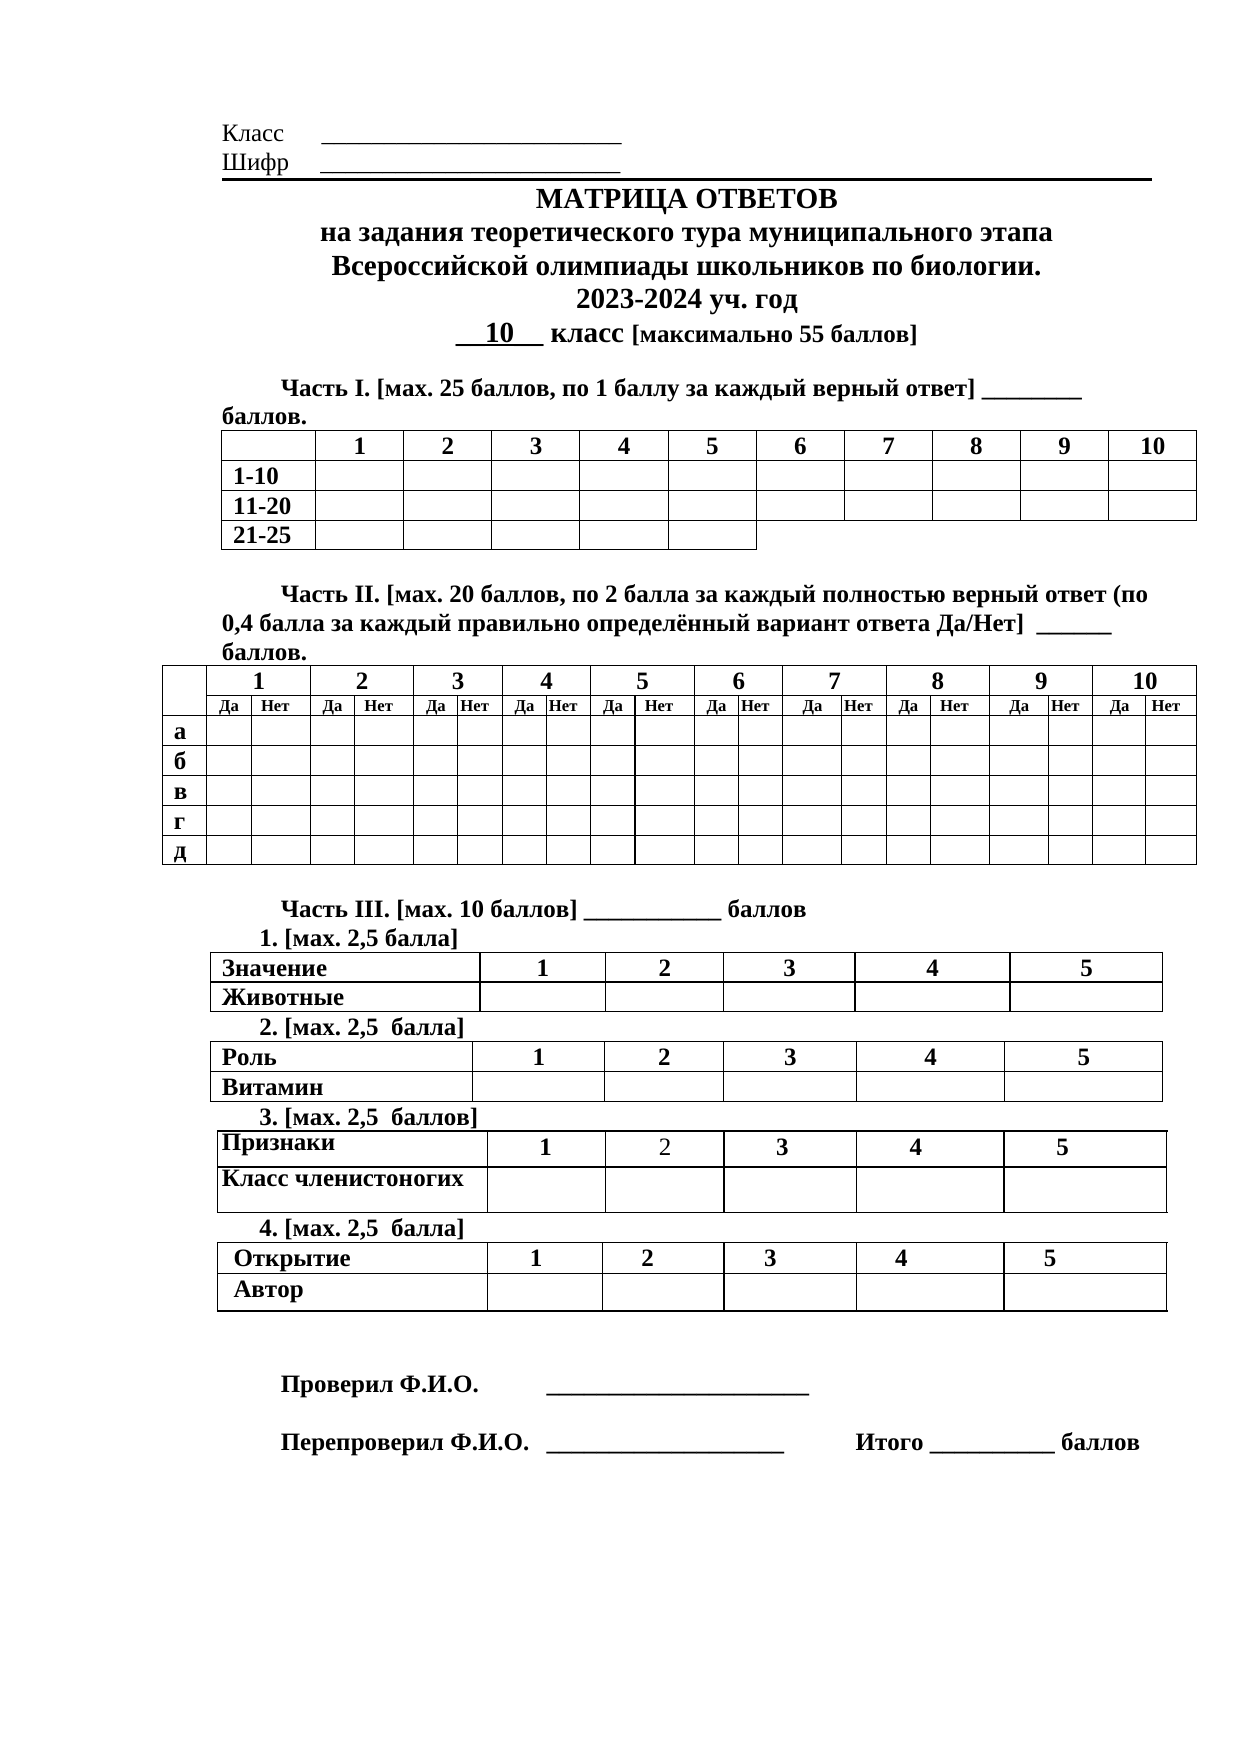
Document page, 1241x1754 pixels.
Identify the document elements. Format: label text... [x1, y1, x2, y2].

table_header 1 [488, 1132, 605, 1166]
table_cell [355, 806, 413, 834]
table_cell [636, 836, 694, 864]
table_cell Да [311, 696, 354, 715]
table_header 3 [492, 431, 579, 460]
table_cell 1-10 [222, 461, 315, 490]
table_cell [757, 491, 844, 519]
table_cell [311, 716, 354, 745]
table_cell [606, 1168, 723, 1211]
table_header [163, 666, 206, 715]
table_cell [492, 461, 579, 490]
table_cell [458, 776, 502, 805]
table_cell [856, 983, 1009, 1011]
table_cell [458, 716, 502, 745]
table_cell [603, 1274, 723, 1310]
table_cell [414, 716, 457, 745]
table_cell [669, 521, 756, 549]
table_header 1 [207, 666, 310, 695]
text 2023-2024 уч. год [222, 281, 1152, 315]
table_cell [316, 491, 403, 519]
table_cell [1049, 716, 1092, 745]
table_cell [1005, 1168, 1166, 1211]
table_cell [990, 746, 1048, 775]
table_cell [1049, 776, 1092, 805]
table_cell [316, 521, 403, 549]
table_cell Да [414, 696, 457, 715]
text Матрица ответов [222, 181, 1152, 214]
table_cell [1109, 461, 1196, 490]
table_cell Да [887, 696, 930, 715]
table_cell [887, 836, 930, 864]
table_cell [252, 806, 310, 834]
table_cell [207, 836, 251, 864]
table_cell [207, 746, 251, 775]
table_cell Да [1093, 696, 1145, 715]
table_cell [857, 1072, 1004, 1101]
table_cell [990, 716, 1048, 745]
table_cell [739, 806, 782, 834]
text 1. [мах. 2,5 балла] [222, 923, 1152, 952]
table_header 5 [1005, 1042, 1162, 1071]
table_cell [739, 836, 782, 864]
table_cell [636, 716, 694, 745]
text Проверил Ф.И.О. _____________________ [222, 1369, 1152, 1398]
table_cell [1093, 806, 1145, 834]
table_cell [725, 1168, 856, 1211]
table_cell [1146, 746, 1196, 775]
table_header 1 [473, 1042, 604, 1071]
table_header 8 [933, 431, 1020, 460]
table_cell [1049, 746, 1092, 775]
table_cell [580, 461, 668, 490]
table_cell [725, 1274, 856, 1310]
table_header 1 [316, 431, 403, 460]
table_cell [931, 806, 989, 834]
table_header 4 [857, 1243, 1003, 1273]
table_header 9 [990, 666, 1092, 695]
table_cell Животные [211, 983, 479, 1011]
table_cell [669, 491, 756, 519]
table_cell [252, 836, 310, 864]
table_cell [724, 1072, 856, 1101]
table_cell [311, 746, 354, 775]
text Перепроверил Ф.И.О. ___________________ Итого __________ баллов [222, 1427, 1152, 1456]
table_header 2 [606, 953, 723, 981]
table_cell [316, 461, 403, 490]
table_cell [1005, 1072, 1162, 1101]
table_cell [580, 491, 668, 519]
table_header 2 [311, 666, 413, 695]
table_header [222, 431, 315, 460]
table_cell [887, 776, 930, 805]
text Часть I. [мах. 25 баллов, по 1 баллу за каждый верный ответ] ________ баллов. [222, 373, 1152, 430]
table_cell Да [783, 696, 841, 715]
text Всероссийской олимпиады школьников по биологии. [222, 248, 1152, 281]
table_cell [311, 806, 354, 834]
table_cell Да [695, 696, 738, 715]
table_cell Нет [547, 696, 590, 715]
table_cell [458, 806, 502, 834]
table_header Роль [211, 1042, 472, 1071]
table_cell [1093, 776, 1145, 805]
table_cell [695, 716, 738, 745]
table_cell [488, 1168, 605, 1211]
table_header Признаки [218, 1132, 487, 1166]
table_cell [458, 836, 502, 864]
table_cell [739, 716, 782, 745]
table_cell [355, 746, 413, 775]
table_cell [1021, 491, 1108, 519]
table_header 7 [783, 666, 886, 695]
table_cell [1049, 836, 1092, 864]
table_cell [355, 836, 413, 864]
table_cell [605, 1072, 723, 1101]
table_cell [1146, 716, 1196, 745]
table_cell Нет [458, 696, 502, 715]
table_cell [783, 806, 841, 834]
table_cell [492, 491, 579, 519]
table_cell [1021, 461, 1108, 490]
table_cell [931, 776, 989, 805]
table_cell [311, 836, 354, 864]
table_header 5 [1005, 1243, 1166, 1273]
table_cell [695, 746, 738, 775]
table_cell [857, 1168, 1003, 1211]
table_header 2 [606, 1132, 723, 1166]
table_header 10 [1093, 666, 1196, 695]
table_header Значение [211, 953, 479, 981]
table_cell Автор [218, 1274, 487, 1310]
table_cell [669, 461, 756, 490]
table_header 5 [591, 666, 694, 695]
table_cell [887, 746, 930, 775]
table_header 1 [481, 953, 605, 981]
table_cell [1011, 983, 1162, 1011]
table_cell [1093, 716, 1145, 745]
table_cell [783, 716, 841, 745]
table_cell [842, 746, 886, 775]
table_cell Нет [739, 696, 782, 715]
table_header 3 [725, 1243, 856, 1273]
table_cell [1146, 836, 1196, 864]
table_cell [845, 461, 932, 490]
table_cell [933, 461, 1020, 490]
table_cell Класс членистоногих [218, 1168, 487, 1211]
table_cell [887, 716, 930, 745]
table_cell [488, 1274, 602, 1310]
table_header 5 [1011, 953, 1162, 981]
table_cell [404, 461, 491, 490]
table_cell [695, 836, 738, 864]
table_cell [695, 776, 738, 805]
table_header 4 [503, 666, 590, 695]
table_cell Да [207, 696, 251, 715]
table_header 4 [857, 1132, 1003, 1166]
table_header 3 [724, 953, 854, 981]
table_cell [931, 746, 989, 775]
table_cell [547, 716, 590, 745]
table_cell [739, 776, 782, 805]
table_cell [606, 983, 723, 1011]
table_cell Да [591, 696, 634, 715]
table_cell [591, 836, 634, 864]
text на задания теоретического тура муниципального этапа [222, 214, 1152, 248]
table_cell Нет [1146, 696, 1196, 715]
table_cell [503, 806, 546, 834]
table_cell [591, 806, 634, 834]
table_cell [842, 836, 886, 864]
table_cell [252, 776, 310, 805]
table_header 1 [488, 1243, 602, 1273]
table_cell [414, 746, 457, 775]
table_cell [481, 983, 605, 1011]
text Класс ________________________ [222, 118, 1152, 147]
table_cell [580, 521, 668, 549]
table_cell Нет [931, 696, 989, 715]
table_cell [990, 836, 1048, 864]
table_header 2 [603, 1243, 723, 1273]
table_header 4 [856, 953, 1009, 981]
table_cell 21-25 [222, 521, 315, 549]
table_cell [458, 746, 502, 775]
table_header 5 [1005, 1132, 1166, 1166]
table_cell [724, 983, 854, 1011]
table_cell [990, 806, 1048, 834]
table_cell [845, 491, 932, 519]
table_cell [1049, 806, 1092, 834]
table_cell [931, 716, 989, 745]
table_header 2 [404, 431, 491, 460]
table_header 3 [414, 666, 502, 695]
table_cell [1005, 1274, 1166, 1310]
table_cell Нет [842, 696, 886, 715]
table_cell [933, 491, 1020, 519]
table_cell Витамин [211, 1072, 472, 1101]
table_cell [547, 806, 590, 834]
table_cell [591, 776, 634, 805]
table_cell [857, 1274, 1003, 1310]
table_cell [842, 716, 886, 745]
table_cell б [163, 746, 206, 775]
table_cell [739, 746, 782, 775]
table_cell [1146, 806, 1196, 834]
table_cell [887, 806, 930, 834]
table_cell [547, 836, 590, 864]
table_cell [252, 746, 310, 775]
text 4. [мах. 2,5 балла] [222, 1213, 1152, 1242]
table_cell Да [990, 696, 1048, 715]
table_cell [355, 776, 413, 805]
table_cell [547, 746, 590, 775]
table_cell Нет [252, 696, 310, 715]
table_cell Да [503, 696, 546, 715]
text __10__ класс [максимально 55 баллов] [222, 315, 1152, 348]
table_cell [783, 836, 841, 864]
table_cell [842, 776, 886, 805]
table_header Открытие [218, 1243, 487, 1273]
table_header 3 [725, 1132, 856, 1166]
table_cell [207, 806, 251, 834]
table_cell Нет [1049, 696, 1092, 715]
table_cell [591, 746, 634, 775]
table_cell а [163, 716, 206, 745]
table_cell [783, 776, 841, 805]
table_header 3 [724, 1042, 856, 1071]
text Шифр ________________________ [222, 147, 1152, 178]
table_cell [503, 776, 546, 805]
table_cell [1093, 836, 1145, 864]
table_header 4 [580, 431, 668, 460]
table_cell [404, 491, 491, 519]
table_cell [404, 521, 491, 549]
table_cell [931, 836, 989, 864]
table_cell Нет [355, 696, 413, 715]
table_cell [783, 746, 841, 775]
table_header 8 [887, 666, 989, 695]
table_cell [207, 776, 251, 805]
text Часть III. [мах. 10 баллов] ___________ баллов [222, 894, 1152, 923]
table_cell [842, 806, 886, 834]
table_cell [990, 776, 1048, 805]
table_cell [311, 776, 354, 805]
table_header 9 [1021, 431, 1108, 460]
table_cell [591, 716, 634, 745]
table_cell [414, 806, 457, 834]
table_cell [414, 776, 457, 805]
table_header 2 [605, 1042, 723, 1071]
table_cell [503, 716, 546, 745]
table_header 7 [845, 431, 932, 460]
table_cell [503, 746, 546, 775]
table_header 6 [757, 431, 844, 460]
table_header 6 [695, 666, 782, 695]
table_header 10 [1109, 431, 1196, 460]
text Часть II. [мах. 20 баллов, по 2 балла за каждый полностью верный ответ (по 0,4 балла за каждый правильно определённый вариант ответа Да/Нет] ______ баллов. [222, 579, 1152, 665]
table_cell [252, 716, 310, 745]
text 2. [мах. 2,5 балла] [222, 1012, 1152, 1041]
table_cell [1109, 491, 1196, 519]
table_cell [636, 746, 694, 775]
table_cell [1146, 776, 1196, 805]
table_cell [636, 776, 694, 805]
table_header 5 [669, 431, 756, 460]
table_cell г [163, 806, 206, 834]
table_cell д [163, 836, 206, 864]
table_cell [473, 1072, 604, 1101]
table_cell [207, 716, 251, 745]
table_cell [547, 776, 590, 805]
table_cell [355, 716, 413, 745]
table_header 4 [857, 1042, 1004, 1071]
table_cell [1093, 746, 1145, 775]
table_cell в [163, 776, 206, 805]
table_cell [636, 806, 694, 834]
table_cell Нет [636, 696, 694, 715]
table_cell [695, 806, 738, 834]
table_cell [492, 521, 579, 549]
table_cell [503, 836, 546, 864]
table_cell 11-20 [222, 491, 315, 519]
text 3. [мах. 2,5 баллов] [222, 1102, 1152, 1130]
table_cell [757, 461, 844, 490]
table_cell [414, 836, 457, 864]
